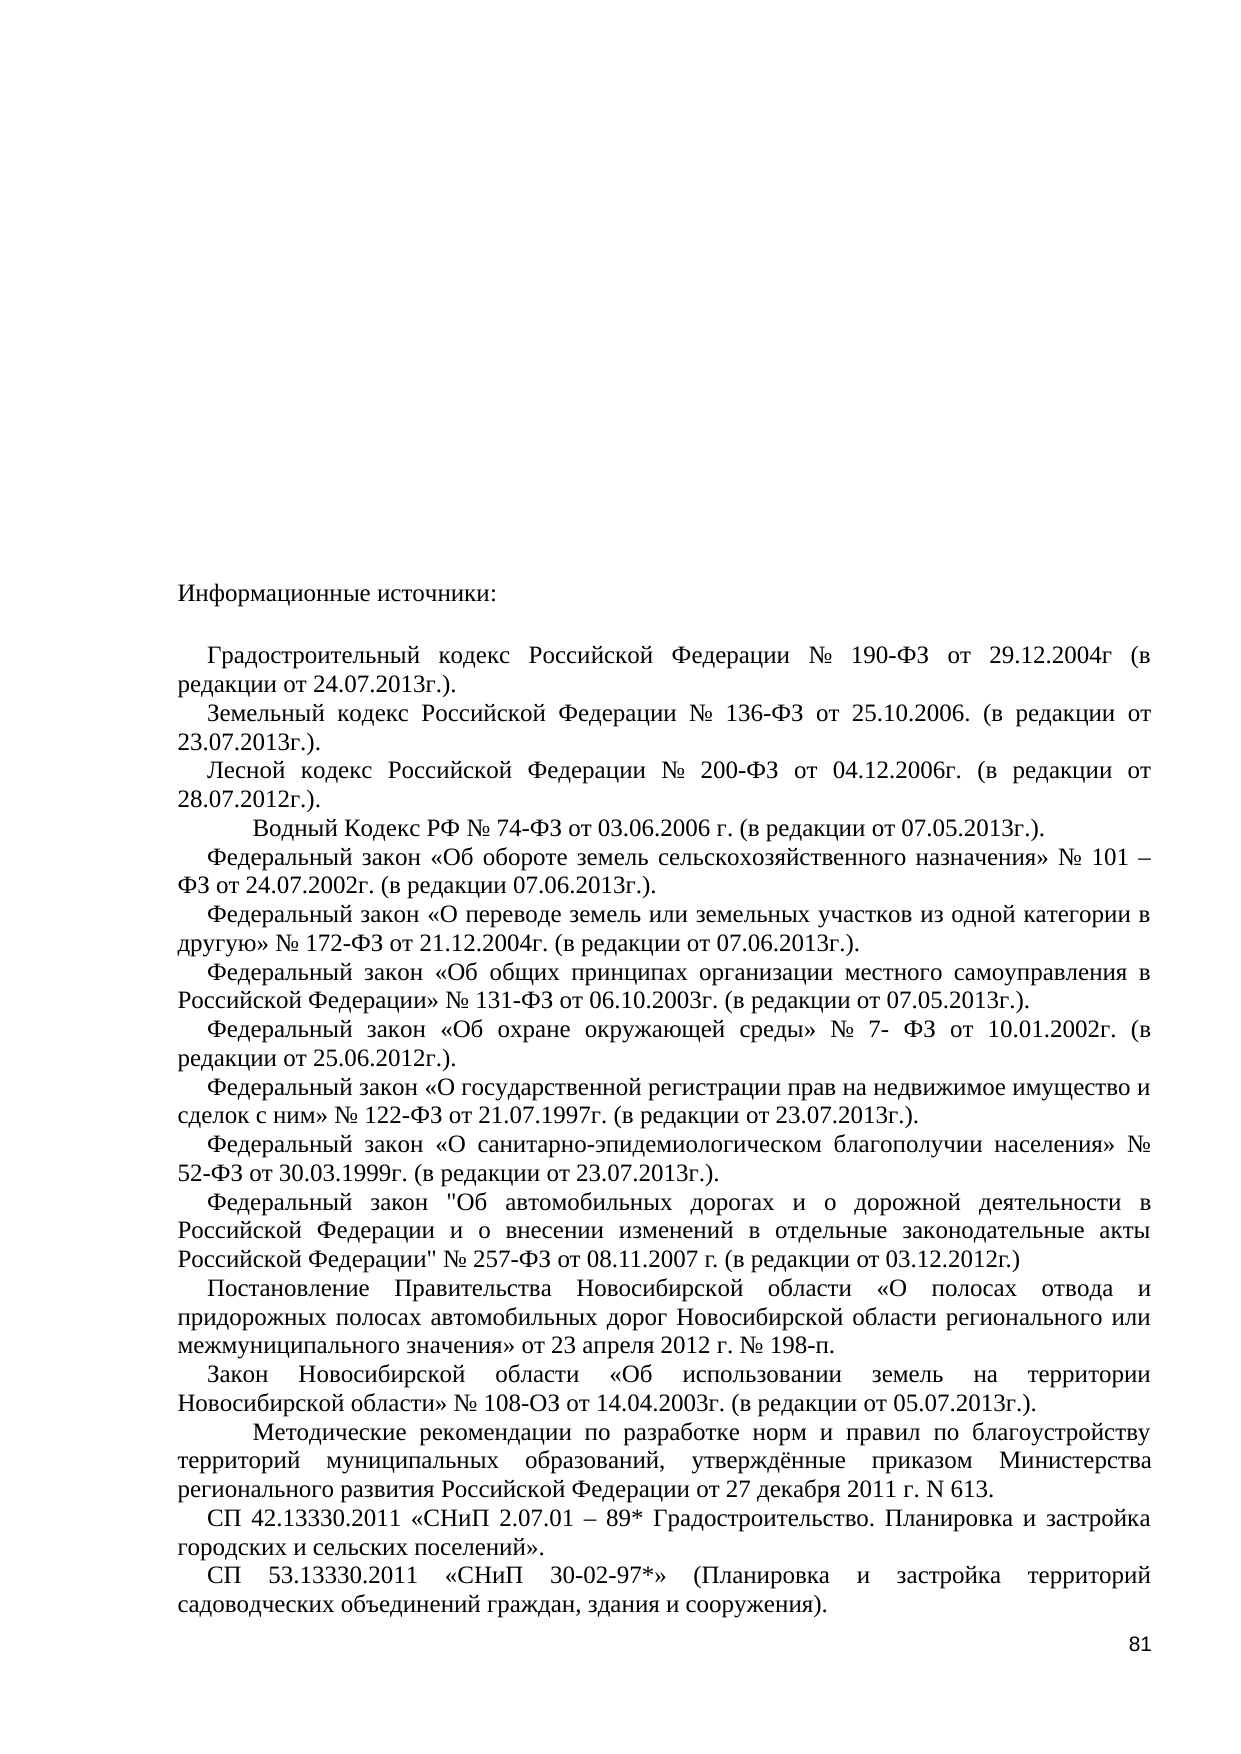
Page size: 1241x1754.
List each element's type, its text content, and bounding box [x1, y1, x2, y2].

text Федеральный закон «О санитарно-эпидемиологическом благополучии населения» № 52-ФЗ от 30.03.1999г. (в редакции от 23.07.2013г.). [177, 1129, 1152, 1187]
text Закон Новосибирской области «Об использовании земель на территории Новосибирской области» № 108-ОЗ от 14.04.2003г. (в редакции от 05.07.2013г.). [177, 1359, 1152, 1417]
text Земельный кодекс Российской Федерации № 136-ФЗ от 25.10.2006. (в редакции от 23.07.2013г.). [177, 698, 1152, 755]
subtitle Информационные источники: [177, 578, 1152, 607]
text Федеральный закон "Об автомобильных дорогах и о дорожной деятельности в Российской Федерации и о внесении изменений в отдельные законодательные акты Российской Федерации" № 257-ФЗ от 08.11.2007 г. (в редакции от 03.12.2012г.) [177, 1187, 1152, 1273]
text Постановление Правительства Новосибирской области «О полосах отвода и придорожных полосах автомобильных дорог Новосибирской области регионального или межмуниципального значения» от 23 апреля . № 198-п. [177, 1273, 1152, 1359]
text Методические рекомендации по разработке норм и правил по благоустройству территорий муниципальных образований, утверждённые приказом Министерства регионального развития Российской Федерации от 27 декабря . N 613. [177, 1417, 1152, 1503]
text Федеральный закон «Об обороте земель сельскохозяйственного назначения» № 101 – ФЗ от 24.07.2002г. (в редакции 07.06.2013г.). [177, 842, 1152, 899]
text СП 53.13330.2011 «СНиП 30-02-97*» (Планировка и застройка территорий садоводческих объединений граждан, здания и сооружения). [177, 1560, 1152, 1618]
text Водный Кодекс РФ № 74-ФЗ от 03.06.2006 г. (в редакции от 07.05.2013г.). [177, 813, 1152, 842]
text СП 42.13330.2011 «СНиП 2.07.01 – 89* Градостроительство. Планировка и застройка городских и сельских поселений». [177, 1503, 1152, 1560]
text Градостроительный кодекс Российской Федерации № 190-ФЗ от 29.12.2004г (в редакции от 24.07.2013г.). [177, 640, 1152, 698]
text Федеральный закон «Об охране окружающей среды» № 7- ФЗ от 10.01.2002г. (в редакции от 25.06.2012г.). [177, 1014, 1152, 1072]
text Федеральный закон «Об общих принципах организации местного самоуправления в Российской Федерации» № 131-ФЗ от 06.10.2003г. (в редакции от 07.05.2013г.). [177, 957, 1152, 1014]
text Федеральный закон «О переводе земель или земельных участков из одной категории в другую» № 172-ФЗ от 21.12.2004г. (в редакции от 07.06.2013г.). [177, 899, 1152, 957]
text Федеральный закон «О государственной регистрации прав на недвижимое имущество и сделок с ним» № 122-ФЗ от 21.07.1997г. (в редакции от 23.07.2013г.). [177, 1072, 1152, 1129]
text Лесной кодекс Российской Федерации № 200-ФЗ от 04.12.2006г. (в редакции от 28.07.2012г.). [177, 755, 1152, 813]
